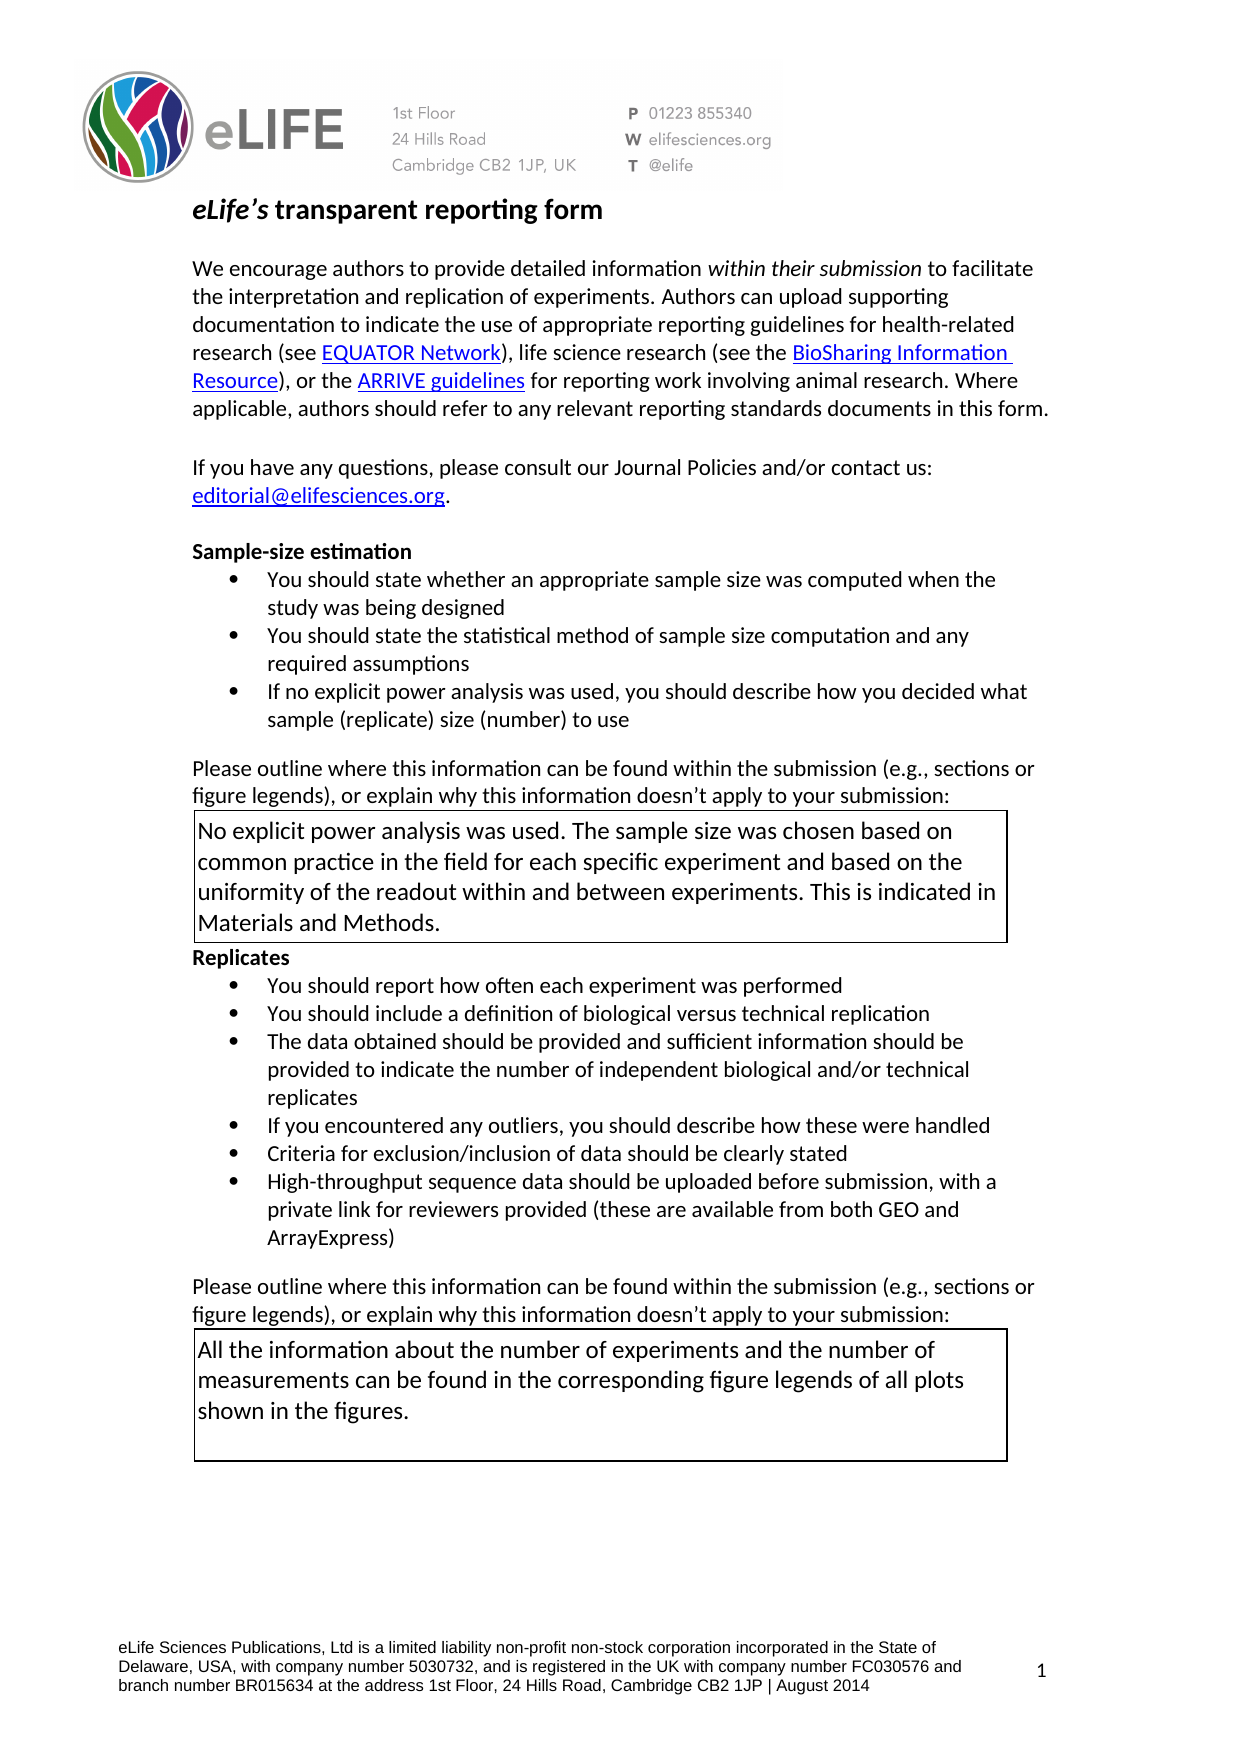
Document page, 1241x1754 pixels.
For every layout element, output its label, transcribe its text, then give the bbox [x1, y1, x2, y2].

list If you encountered any outliers, you should describe how these were handled [229, 1111, 1053, 1139]
text If you have any questions, please consult our Journal Policies and/or contact us: editorial@elifesciences.org. [192, 453, 1053, 509]
list You should state whether an appropriate sample size was computed when the study was being designed [229, 565, 1053, 621]
picture [73, 59, 784, 191]
list If no explicit power analysis was used, you should describe how you decided what sample (replicate) size (number) to use [229, 677, 1053, 733]
text All the information about the number of experiments and the number of measurements can be found in the corresponding figure legends of all plots shown in the figures. [195, 1332, 1006, 1425]
list High-throughput sequence data should be uploaded before submission, with a private link for reviewers provided (these are available from both GEO and ArrayExpress) [229, 1167, 1053, 1252]
list You should report how often each experiment was performed [229, 971, 1053, 999]
text Sample-size estimation [192, 537, 1053, 565]
text We encourage authors to provide detailed information within their submission to facilitate the interpretation and replication of experiments. Authors can upload supporting documentation to indicate the use of appropriate reporting guidelines for health-related research (see EQUATOR Network), life science research (see the BioSharing Information Resource), or the ARRIVE guidelines for reporting work involving animal research. Where applicable, authors should refer to any relevant reporting standards documents in this form. [192, 254, 1053, 423]
text Replicates [192, 838, 1053, 971]
list You should include a definition of biological versus technical replication [229, 999, 1053, 1027]
text eLife’s transparent reporting form [192, 191, 1053, 226]
text No explicit power analysis was used. The sample size was chosen based on common practice in the field for each specific experiment and based on the uniformity of the readout within and between experiments. This is indicated in Materials and Methods. [195, 813, 1006, 940]
list You should state the statistical method of sample size computation and any required assumptions [229, 621, 1053, 677]
list The data obtained should be provided and sufficient information should be provided to indicate the number of independent biological and/or technical replicates [229, 1027, 1053, 1111]
list Criteria for exclusion/inclusion of data should be clearly stated [229, 1139, 1053, 1167]
